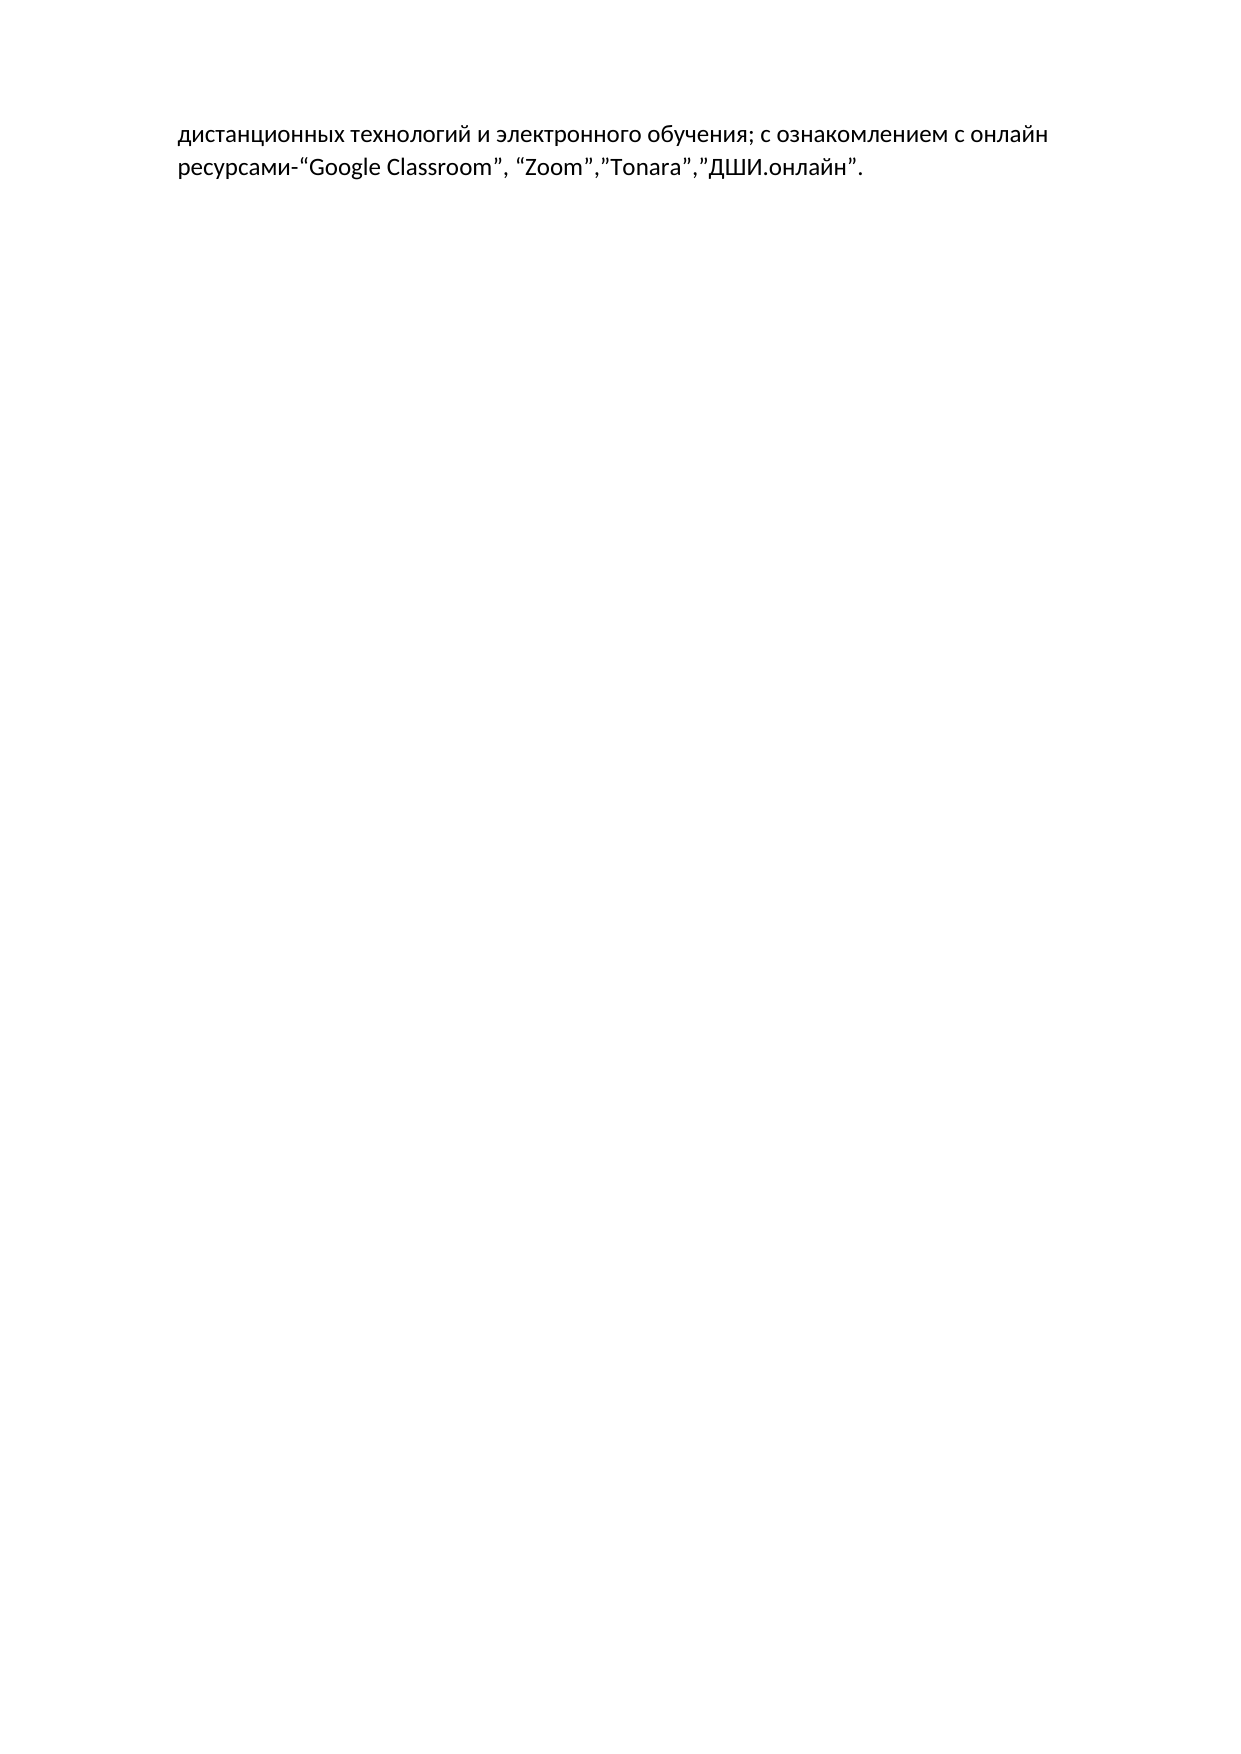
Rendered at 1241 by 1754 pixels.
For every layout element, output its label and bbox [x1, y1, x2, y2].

text [177, 118, 1152, 182]
